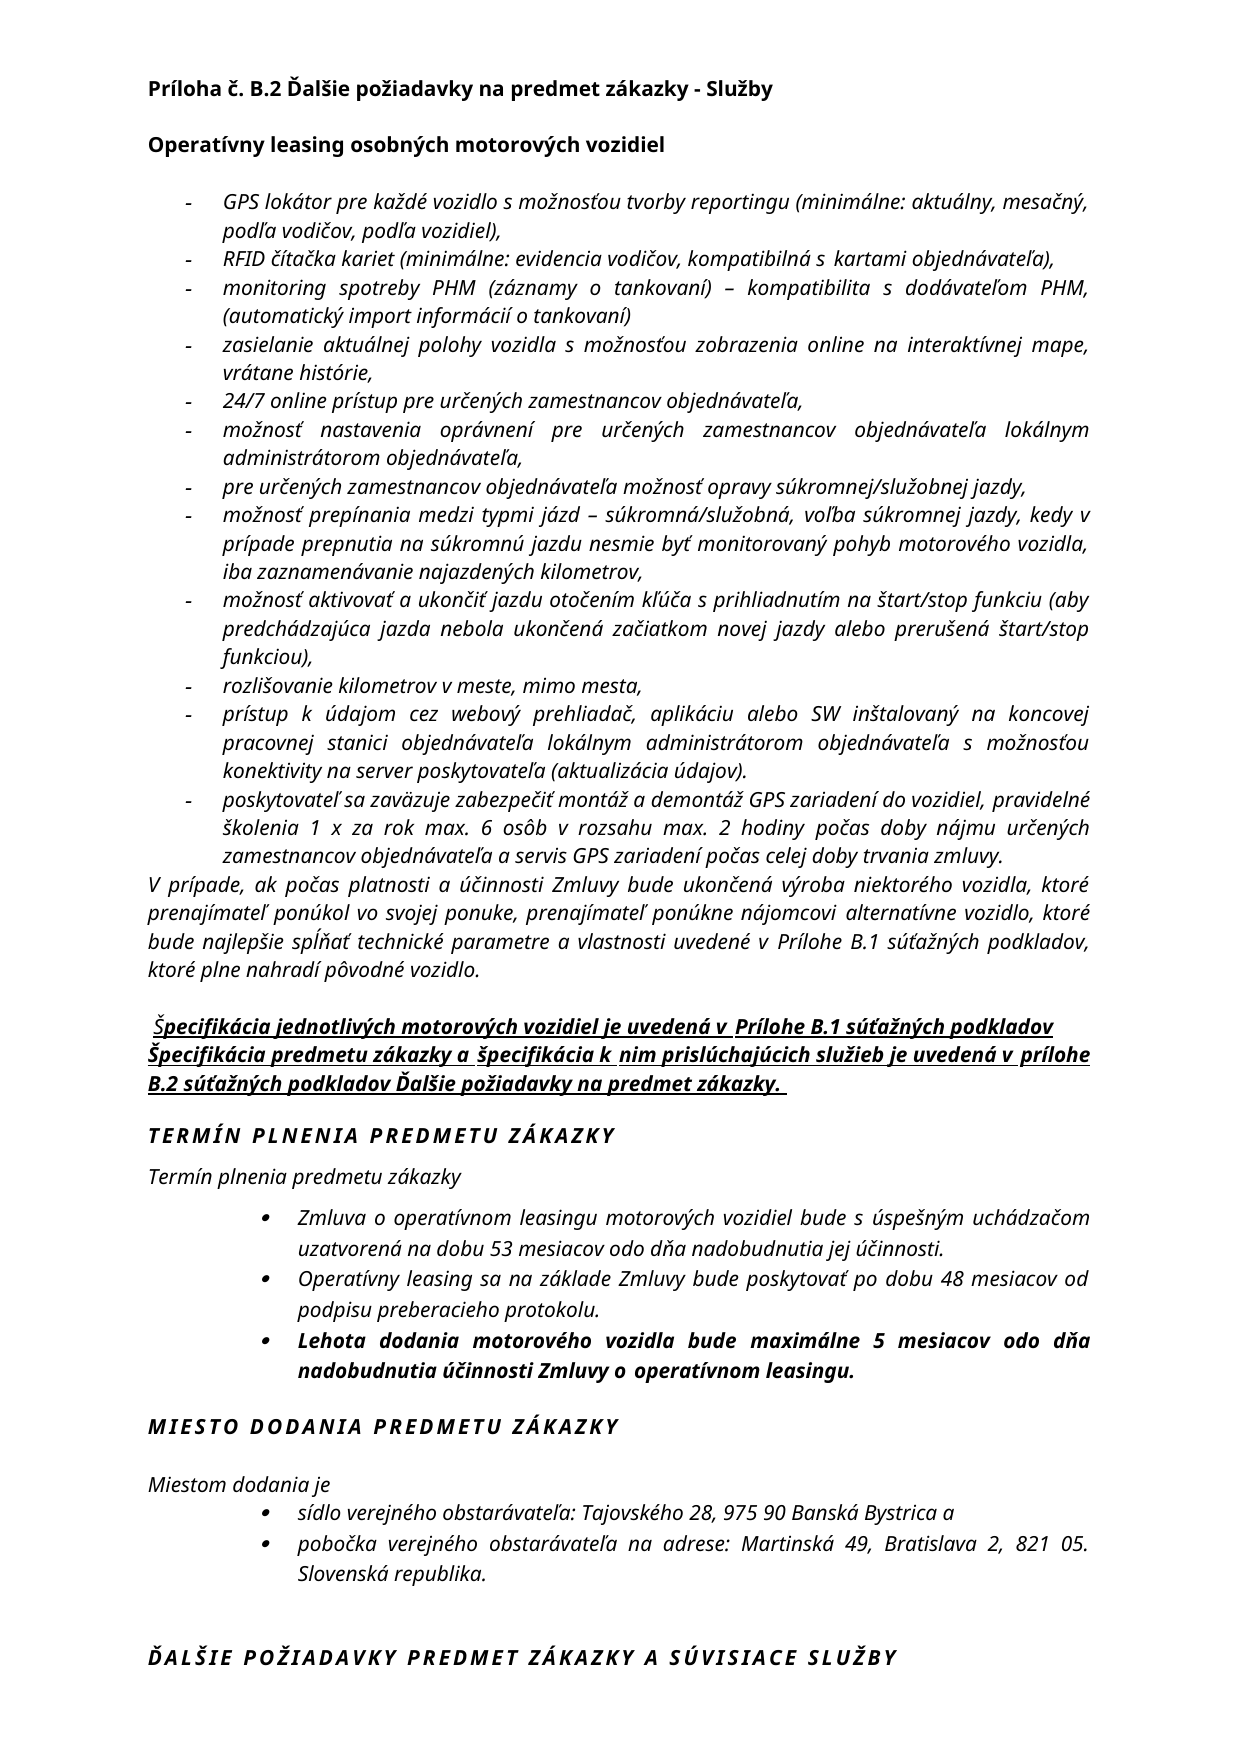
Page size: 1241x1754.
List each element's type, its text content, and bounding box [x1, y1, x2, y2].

list sídlo verejného obstarávateľa: Tajovského 28, 975 90 Banská Bystrica a [260, 1498, 1093, 1527]
text Špecifikácia jednotlivých motorových vozidiel je uvedená v Prílohe B.1 súťažných podkladov [148, 1012, 1093, 1041]
list Termín plnenia predmetu zákazky [148, 1121, 1093, 1150]
text Termín plnenia predmetu zákazky [148, 1162, 1093, 1191]
text Miestom dodania je [148, 1470, 1093, 1498]
list GPS lokátor pre každé vozidlo s možnosťou tvorby reportingu (minimálne: aktuálny, mesačný, podľa vodičov, podľa vozidiel), [185, 187, 1093, 244]
list možnosť prepínania medzi typmi jázd – súkromná/služobná, voľba súkromnej jazdy, kedy v prípade prepnutia na súkromnú jazdu nesmie byť monitorovaný pohyb motorového vozidla, iba zaznamenávanie najazdených kilometrov, [185, 500, 1093, 586]
list 24/7 online prístup pre určených zamestnancov objednávateľa, [185, 387, 1093, 415]
list možnosť aktivovať a ukončiť jazdu otočením kľúča s prihliadnutím na štart/stop funkciu (aby predchádzajúca jazda nebola ukončená začiatkom novej jazdy alebo prerušená štart/stop funkciou), [185, 586, 1093, 671]
list Zmluva o operatívnom leasingu motorových vozidiel bude s úspešným uchádzačom uzatvorená na dobu 53 mesiacov odo dňa nadobudnutia jej účinnosti. [260, 1203, 1093, 1262]
list pobočka verejného obstarávateľa na adrese: Martinská 49, Bratislava 2, 821 05. Slovenská republika. [260, 1529, 1093, 1588]
list možnosť nastavenia oprávnení pre určených zamestnancov objednávateľa lokálnym administrátorom objednávateľa, [185, 415, 1093, 472]
list RFID čítačka kariet (minimálne: evidencia vodičov, kompatibilná s kartami objednávateľa), [185, 244, 1093, 273]
list zasielanie aktuálnej polohy vozidla s možnosťou zobrazenia online na interaktívnej mape, vrátane histórie, [185, 330, 1093, 387]
list Lehota dodania motorového vozidla bude maximálne 5 mesiacov odo dňa nadobudnutia účinnosti Zmluvy o operatívnom leasingu. [260, 1326, 1093, 1385]
list Miesto dodania predmetu zákazky [148, 1412, 1093, 1441]
list poskytovateľ sa zaväzuje zabezpečiť montáž a demontáž GPS zariadení do vozidiel, pravidelné školenia 1 x za rok max. 6 osôb v rozsahu max. 2 hodiny počas doby nájmu určených zamestnancov objednávateľa a servis GPS zariadení počas celej doby trvania zmluvy. [185, 785, 1093, 870]
list Operatívny leasing sa na základe Zmluvy bude poskytovať po dobu 48 mesiacov od podpisu preberacieho protokolu. [260, 1264, 1093, 1324]
list Ďalšie požiadavky predmet zákazky a súvisiace služby [148, 1643, 1093, 1672]
text V prípade, ak počas platnosti a účinnosti Zmluvy bude ukončená výroba niektorého vozidla, ktoré prenajímateľ ponúkol vo svojej ponuke, prenajímateľ ponúkne nájomcovi alternatívne vozidlo, ktoré bude najlepšie spĺňať technické parametre a vlastnosti uvedené v Prílohe B.1 súťažných podkladov, ktoré plne nahradí pôvodné vozidlo. [148, 870, 1093, 984]
list pre určených zamestnancov objednávateľa možnosť opravy súkromnej/služobnej jazdy, [185, 472, 1093, 500]
list rozlišovanie kilometrov v meste, mimo mesta, [185, 671, 1093, 699]
list monitoring spotreby PHM (záznamy o tankovaní) – kompatibilita s dodávateľom PHM, (automatický import informácií o tankovaní) [185, 273, 1093, 330]
list prístup k údajom cez webový prehliadač, aplikáciu alebo SW inštalovaný na koncovej pracovnej stanici objednávateľa lokálnym administrátorom objednávateľa s možnosťou konektivity na server poskytovateľa (aktualizácia údajov). [185, 699, 1093, 785]
text Špecifikácia predmetu zákazky a špecifikácia k nim prislúchajúcich služieb je uvedená v prílohe B.2 súťažných podkladov Ďalšie požiadavky na predmet zákazky. [148, 1041, 1093, 1097]
